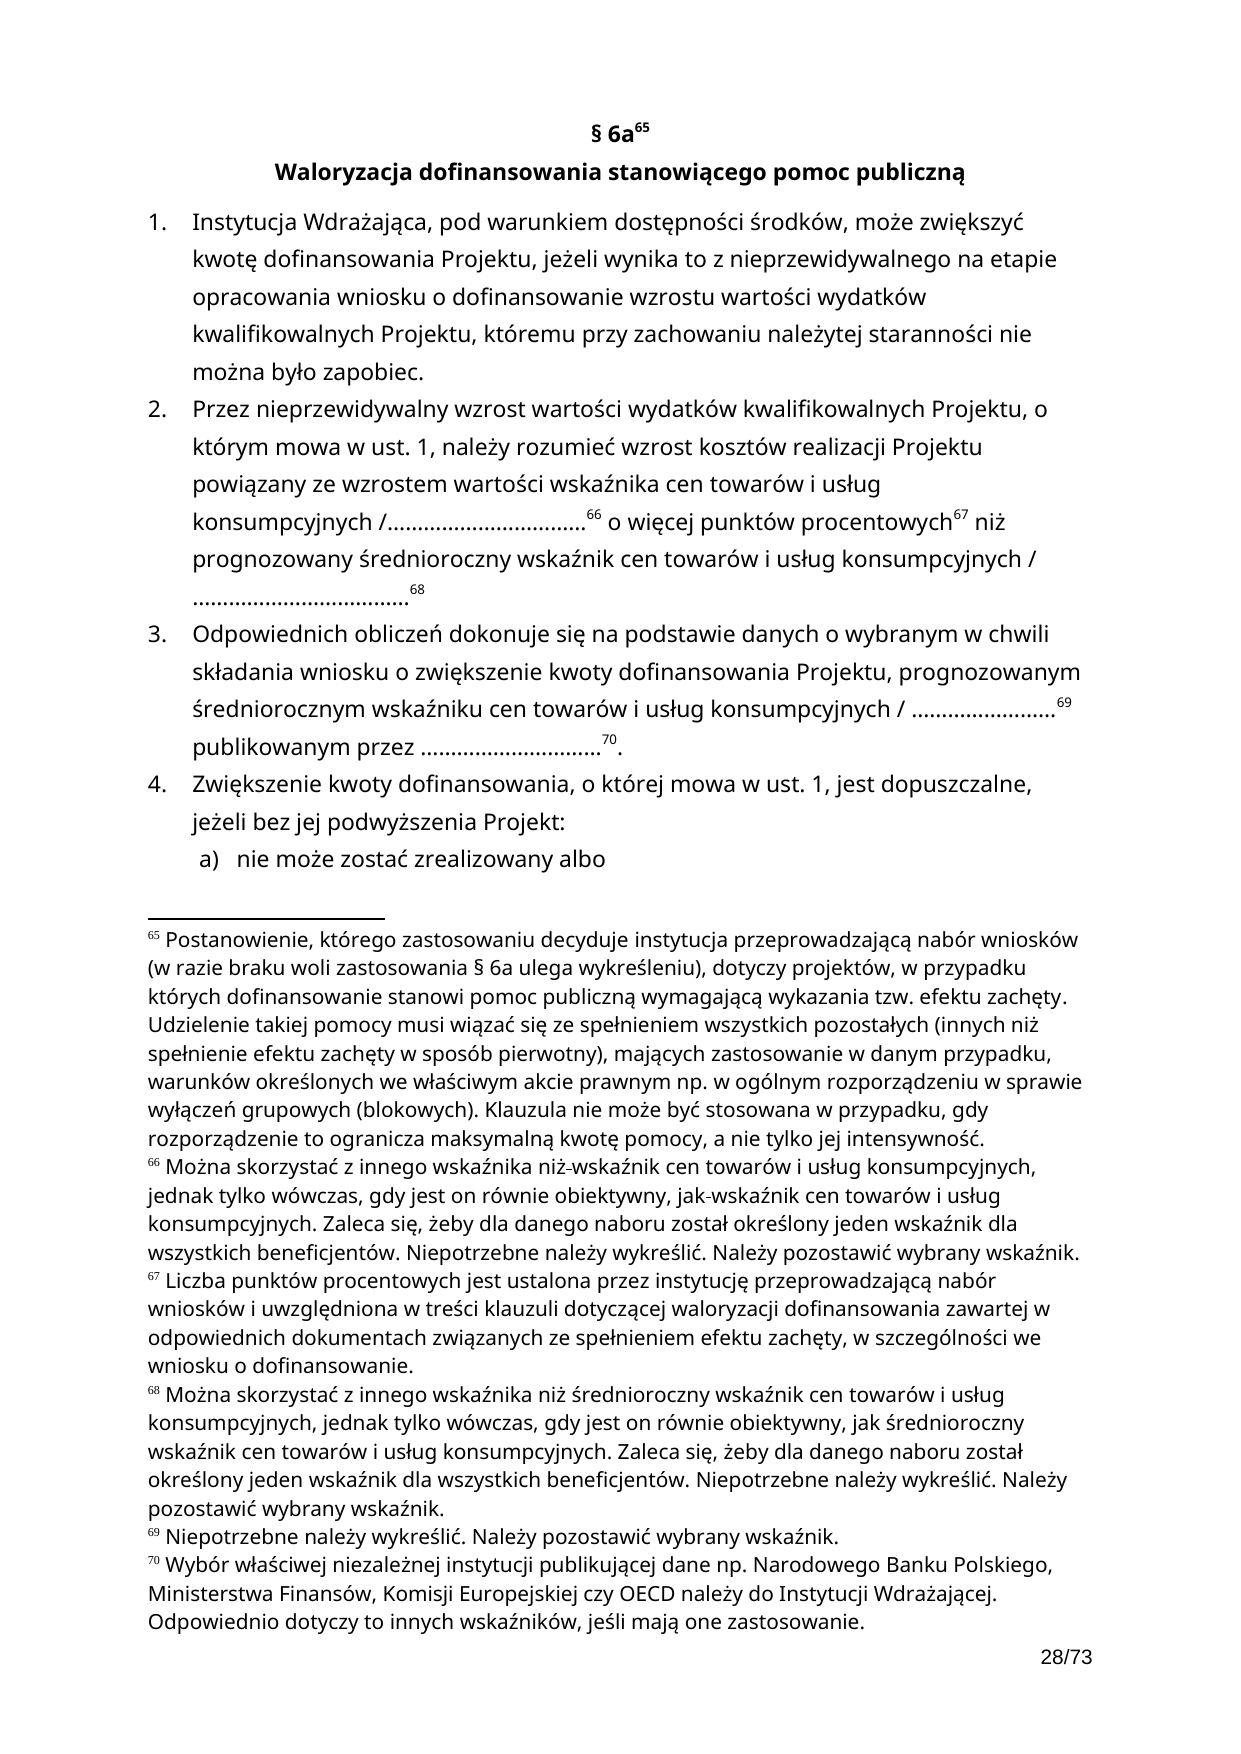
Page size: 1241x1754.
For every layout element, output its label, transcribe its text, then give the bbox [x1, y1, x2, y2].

list Instytucja Wdrażająca, pod warunkiem dostępności środków, może zwiększyć kwotę dofinansowania Projektu, jeżeli wynika to z nieprzewidywalnego na etapie opracowania wniosku o dofinansowanie wzrostu wartości wydatków kwalifikowalnych Projektu, któremu przy zachowaniu należytej staranności nie można było zapobiec. [148, 206, 1092, 387]
list nie może zostać zrealizowany albo [199, 843, 1092, 874]
list Przez nieprzewidywalny wzrost wartości wydatków kwalifikowalnych Projektu, o którym mowa w ust. 1, należy rozumieć wzrost kosztów realizacji Projektu powiązany ze wzrostem wartości wskaźnika cen towarów i usług konsumpcyjnych /…………………………… o więcej punktów procentowych niż prognozowany średnioroczny wskaźnik cen towarów i usług konsumpcyjnych / ……………………………… [148, 393, 1092, 612]
list Zwiększenie kwoty dofinansowania, o której mowa w ust. 1, jest dopuszczalne, jeżeli bez jej podwyższenia Projekt: [148, 768, 1092, 837]
subtitle § 6a [148, 118, 1092, 149]
list Odpowiednich obliczeń dokonuje się na podstawie danych o wybranym w chwili składania wniosku o zwiększenie kwoty dofinansowania Projektu, prognozowanym średniorocznym wskaźniku cen towarów i usług konsumpcyjnych / …………………… publikowanym przez …………………………. [148, 618, 1092, 762]
subtitle Waloryzacja dofinansowania stanowiącego pomoc publiczną [148, 156, 1092, 187]
